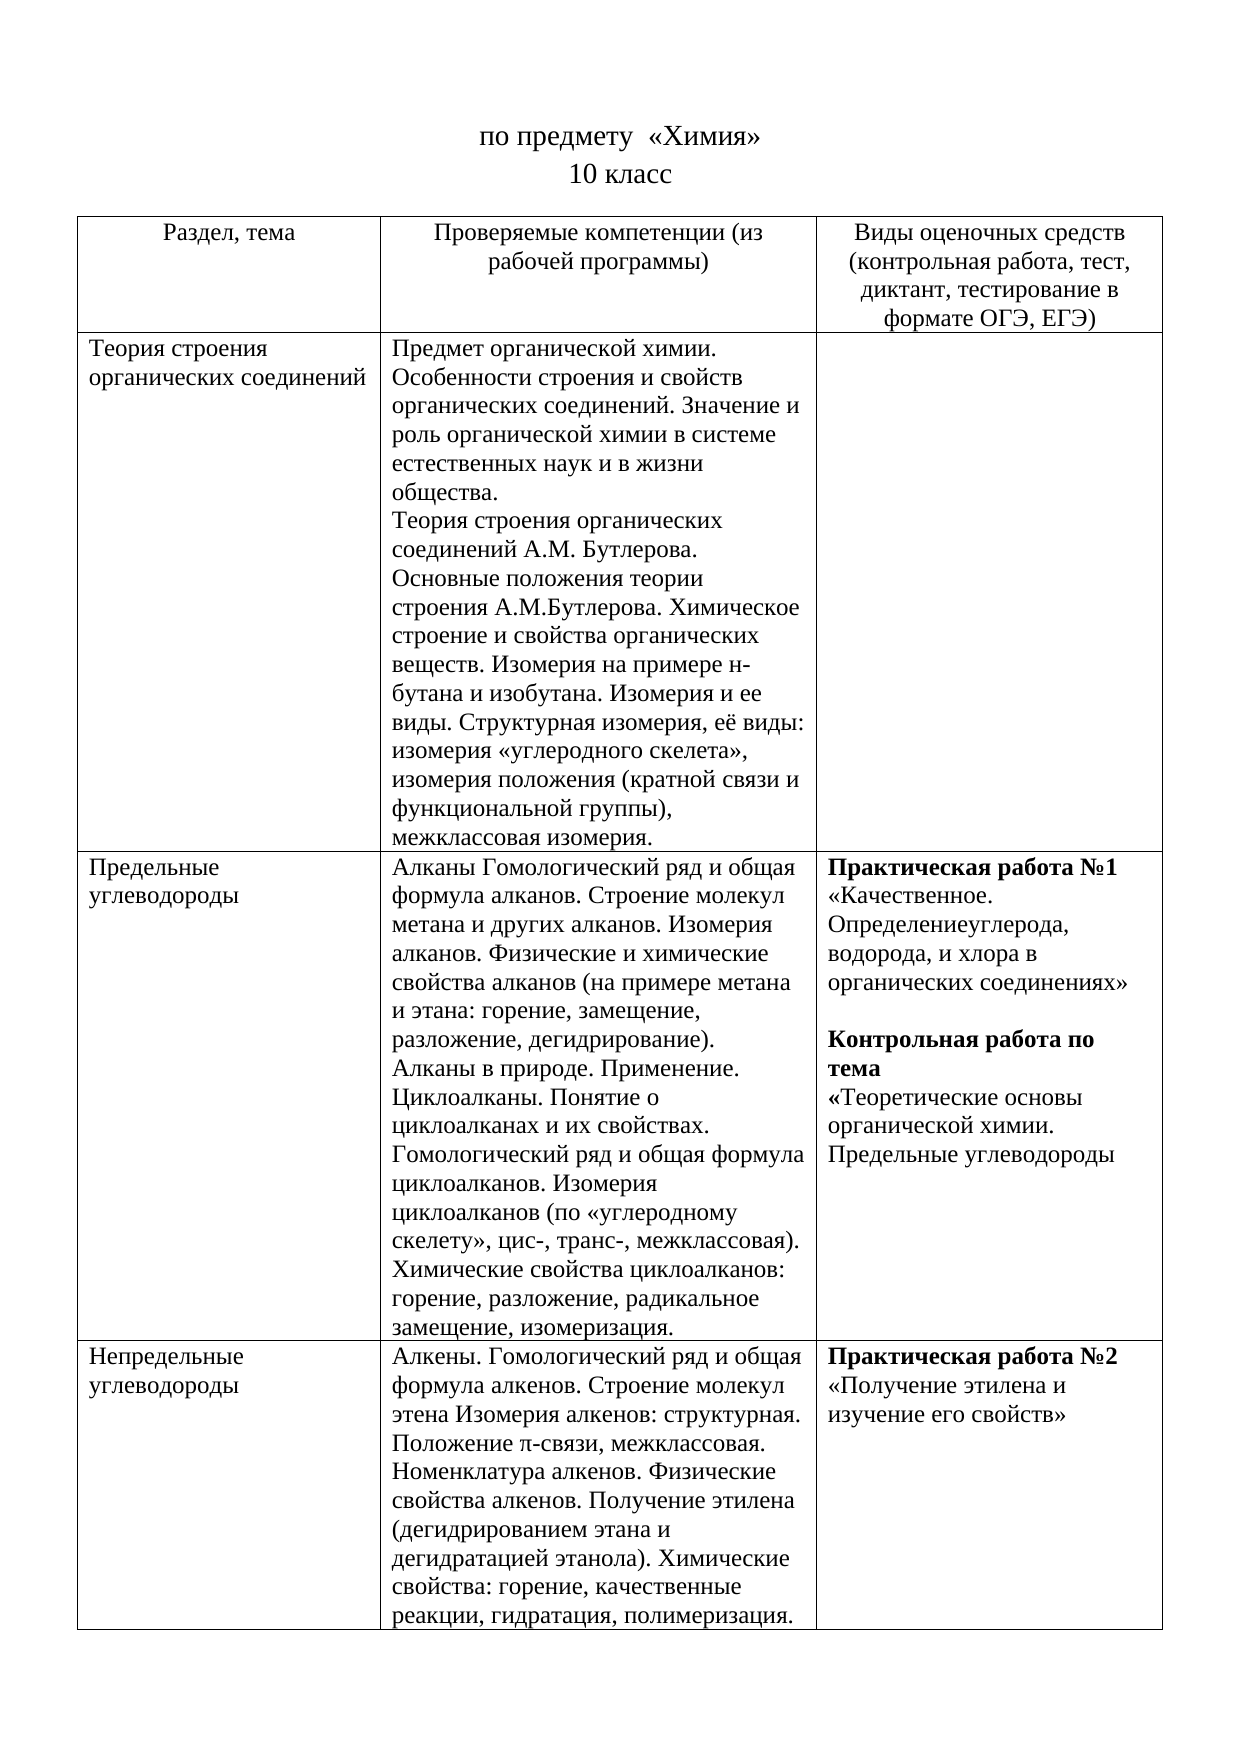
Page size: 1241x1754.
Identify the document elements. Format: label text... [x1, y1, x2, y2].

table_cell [817, 1341, 1162, 1629]
table_header Виды оценочных средств (контрольная работа, тест, диктант, тестирование в формате ОГЭ, ЕГЭ) [817, 217, 1162, 332]
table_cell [381, 1341, 816, 1629]
table_cell Алканы Гомологический ряд и общая формула алканов. Строение молекул метана и других алканов. Изомерия алканов. Физические и химические свойства алканов (на примере метана и этана: горение, замещение, разложение, дегидрирование). Алканы в природе. Применение. Циклоалканы. Понятие о циклоалканах и их свойствах. Гомологический ряд и общая формула циклоалканов. Изомерия циклоалканов (по «углеродному скелету», цис-, транс-, межклассовая). Химические свойства циклоалканов: горение, разложение, радикальное замещение, изомеризация. [381, 852, 816, 1340]
table_header Проверяемые компетенции (из рабочей программы) [381, 217, 816, 332]
text 10 класс [89, 157, 1152, 190]
table_header Раздел, тема [78, 217, 380, 332]
table_cell Предмет органической химии. Особенности строения и свойств органических соединений. Значение и роль органической химии в системе естественных наук и в жизни общества. Теория строения органических соединений А.М. Бутлерова. Основные положения теории строения А.М.Бутлерова. Химическое строение и свойства органических веществ. Изомерия на примере н-бутана и изобутана. Изомерия и ее виды. Структурная изомерия, её виды: изомерия «углеродного скелета», изомерия положения (кратной связи и функциональной группы), межклассовая изомерия. [381, 333, 816, 851]
table_cell [817, 333, 1162, 851]
table_cell Практическая работа №1 «Качественное. Определениеуглерода, водорода, и хлора в органических соединениях» Контрольная работа по тема «Теоретические основы органической химии. Предельные углеводороды [817, 852, 1162, 1340]
table_cell Предельные углеводороды [78, 852, 380, 1340]
text по предмету «Химия» [89, 118, 1152, 152]
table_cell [78, 1341, 380, 1629]
table_cell Теория строения органических соединений [78, 333, 380, 851]
